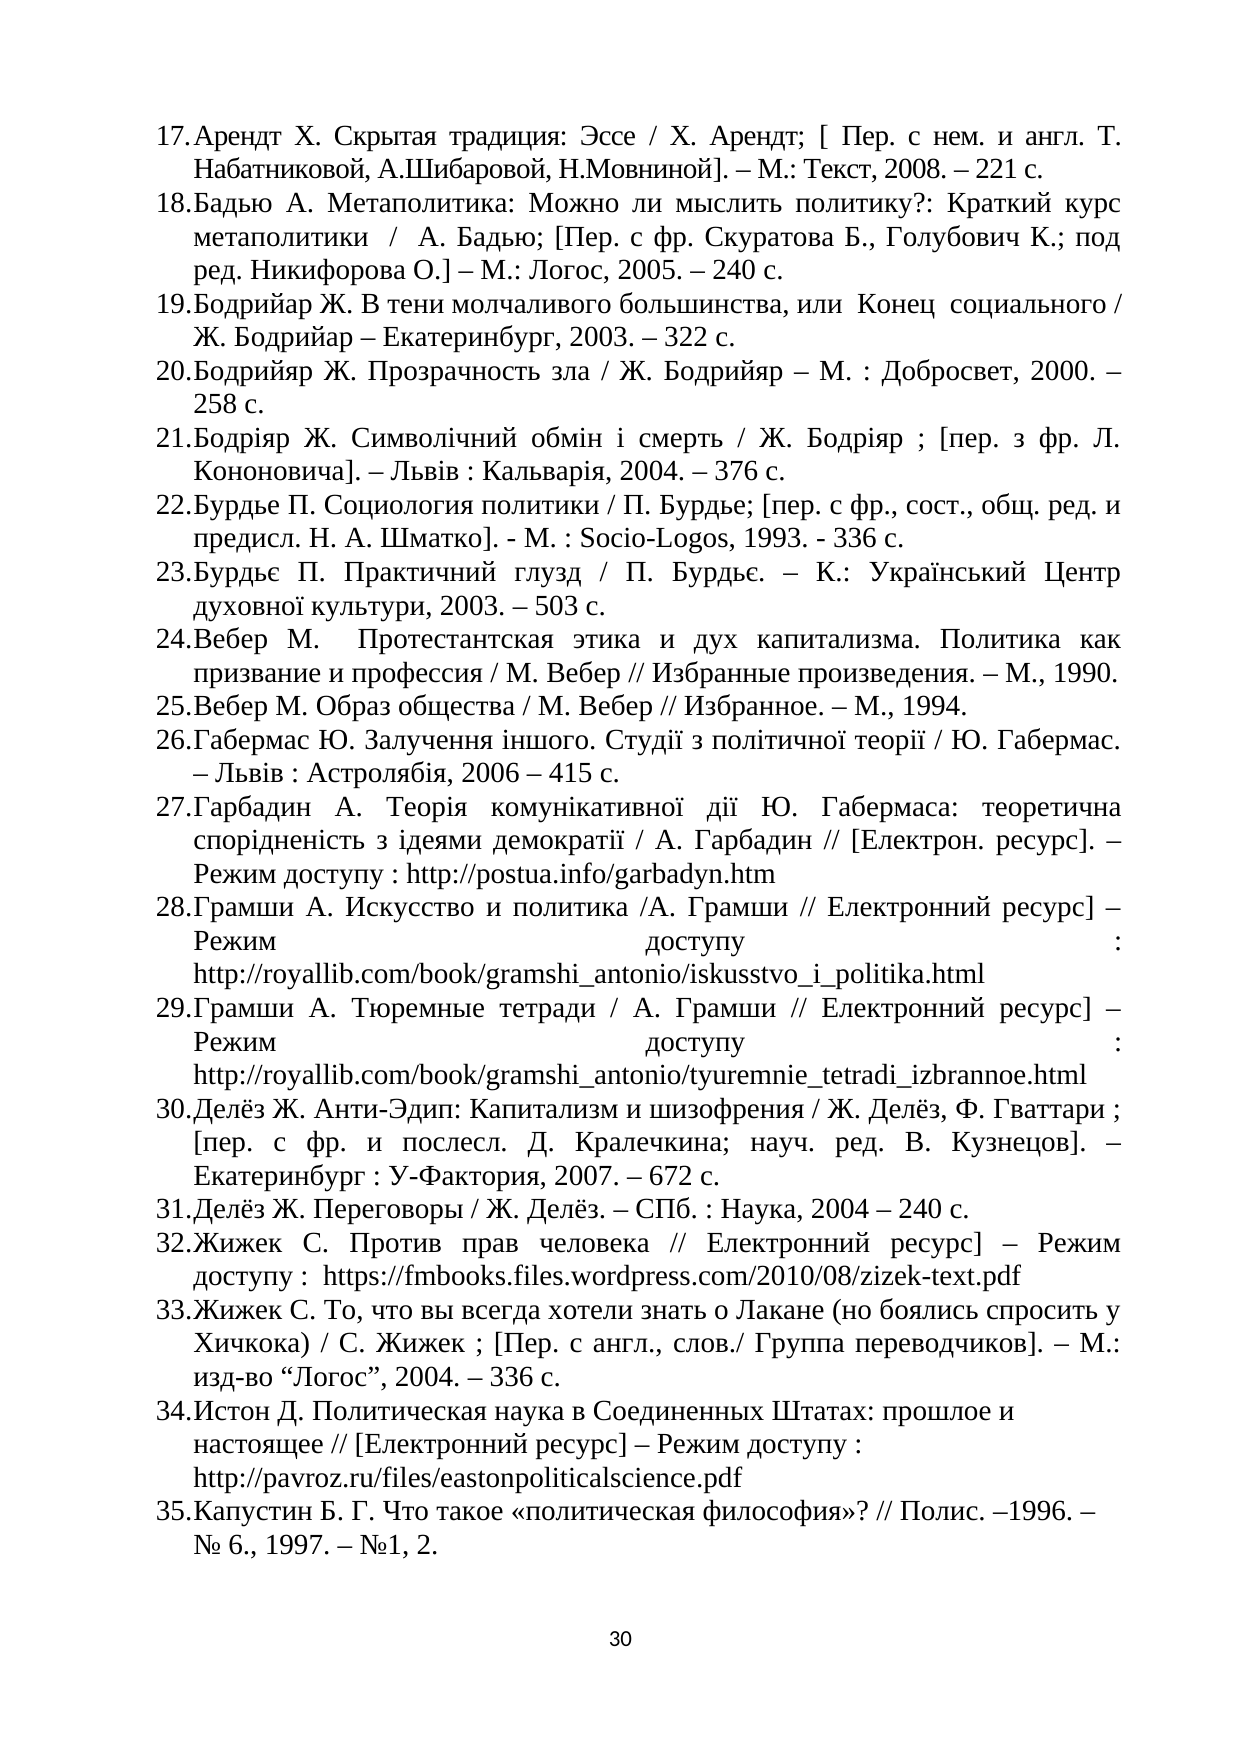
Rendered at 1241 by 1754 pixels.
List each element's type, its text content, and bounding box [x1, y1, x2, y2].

list Бурдье П. Социология политики / П. Бурдье; [пер. с фр., сост., общ. ред. и предисл. Н. А. Шматко]. - М. : Socio-Logos, 1993. - 336 с. [156, 487, 1122, 554]
list Делёз Ж. Переговоры / Ж. Делёз. – СПб. : Наука, 2004 – 240 с. [156, 1191, 1122, 1225]
list Грамши А. Искусство и политика /А. Грамши // Електронний ресурс] – Режим доступу : http://royallib.com/book/gramshi_antonio/iskusstvo_i_politika.html [156, 889, 1122, 990]
list Арендт Х. Скрытая традиция: Эссе / Х. Арендт; [ Пер. с нем. и англ. Т. Набатниковой, А.Шибаровой, Н.Мовниной]. – М.: Текст, 2008. – 221 с. [156, 118, 1122, 185]
list Вебер М. Образ общества / М. Вебер // Избранное. – М., 1994. [156, 688, 1122, 722]
list Вебер М. Протестантская этика и дух капитализма. Политика как призвание и профессия / М. Вебер // Избранные произведения. – М., 1990. [156, 621, 1122, 688]
list Бурдьє П. Практичний глузд / П. Бурдьє. – К.: Український Центр духовної культури, 2003. – 503 с. [156, 554, 1122, 621]
list Истон Д. Политическая наука в Соединенных Штатах: прошлое и настоящее // [Електронний ресурс] – Режим доступу : http://pavroz.ru/files/eastonpoliticalscience.pdf [156, 1393, 1122, 1493]
list Грамши А. Тюремные тетради / А. Грамши // Електронний ресурс] – Режим доступу : http://royallib.com/book/gramshi_antonio/tyuremnie_tetradi_izbrannoe.html [156, 990, 1122, 1091]
list Бодрийяр Ж. Прозрачность зла / Ж. Бодрийяр – М. : Добросвет, 2000. – 258 с. [156, 353, 1122, 420]
list Габермас Ю. Залучення іншого. Студії з політичної теорії / Ю. Габермас. – Львів : Астролябія, 2006 – 415 с. [156, 722, 1122, 789]
list Бодрийар Ж. В тени молчаливого большинства, или Конец социального / Ж. Бодрийар – Екатеринбург, 2003. – 322 с. [156, 286, 1122, 353]
list Жижек С. То, что вы всегда хотели знать о Лакане (но боялись спросить у Хичкока) / С. Жижек ; [Пер. с англ., слов./ Группа переводчиков]. ‒ М.: изд-во “Логос”, 2004. ‒ 336 с. [156, 1292, 1122, 1393]
list Бодріяр Ж. Символічний обмін і смерть / Ж. Бодріяр ; [пер. з фр. Л. Кононовича]. – Львів : Кальварія, 2004. – 376 с. [156, 420, 1122, 487]
list Делёз Ж. Анти-Эдип: Капитализм и шизофрения / Ж. Делёз, Ф. Гваттари ; [пер. с фр. и послесл. Д. Кралечкина; науч. ред. В. Кузнецов]. – Екатеринбург : У-Фактория, 2007. – 672 с. [156, 1091, 1122, 1191]
list Капустин Б. Г. Что такое «политическая философия»? // Полис. –1996. – № 6., 1997. – №1, 2. [156, 1493, 1122, 1560]
list Жижек С. Против прав человека // Електронний ресурс] – Режим доступу : https://fmbooks.files.wordpress.com/2010/08/zizek-text.pdf [156, 1225, 1122, 1292]
list Бадью А. Метаполитика: Можно ли мыслить политику?: Краткий курс метаполитики / А. Бадью; [Пер. с фр. Скуратова Б., Голубович К.; под ред. Никифорова О.] – М.: Логос, 2005. – 240 с. [156, 185, 1122, 286]
list Гарбадин А. Теорія комунікативної дії Ю. Габермаса: теоретична спорідненість з ідеями демократії / А. Гарбадин // [Електрон. ресурс]. – Режим доступу : http://postua.info/garbadyn.htm [156, 789, 1122, 889]
